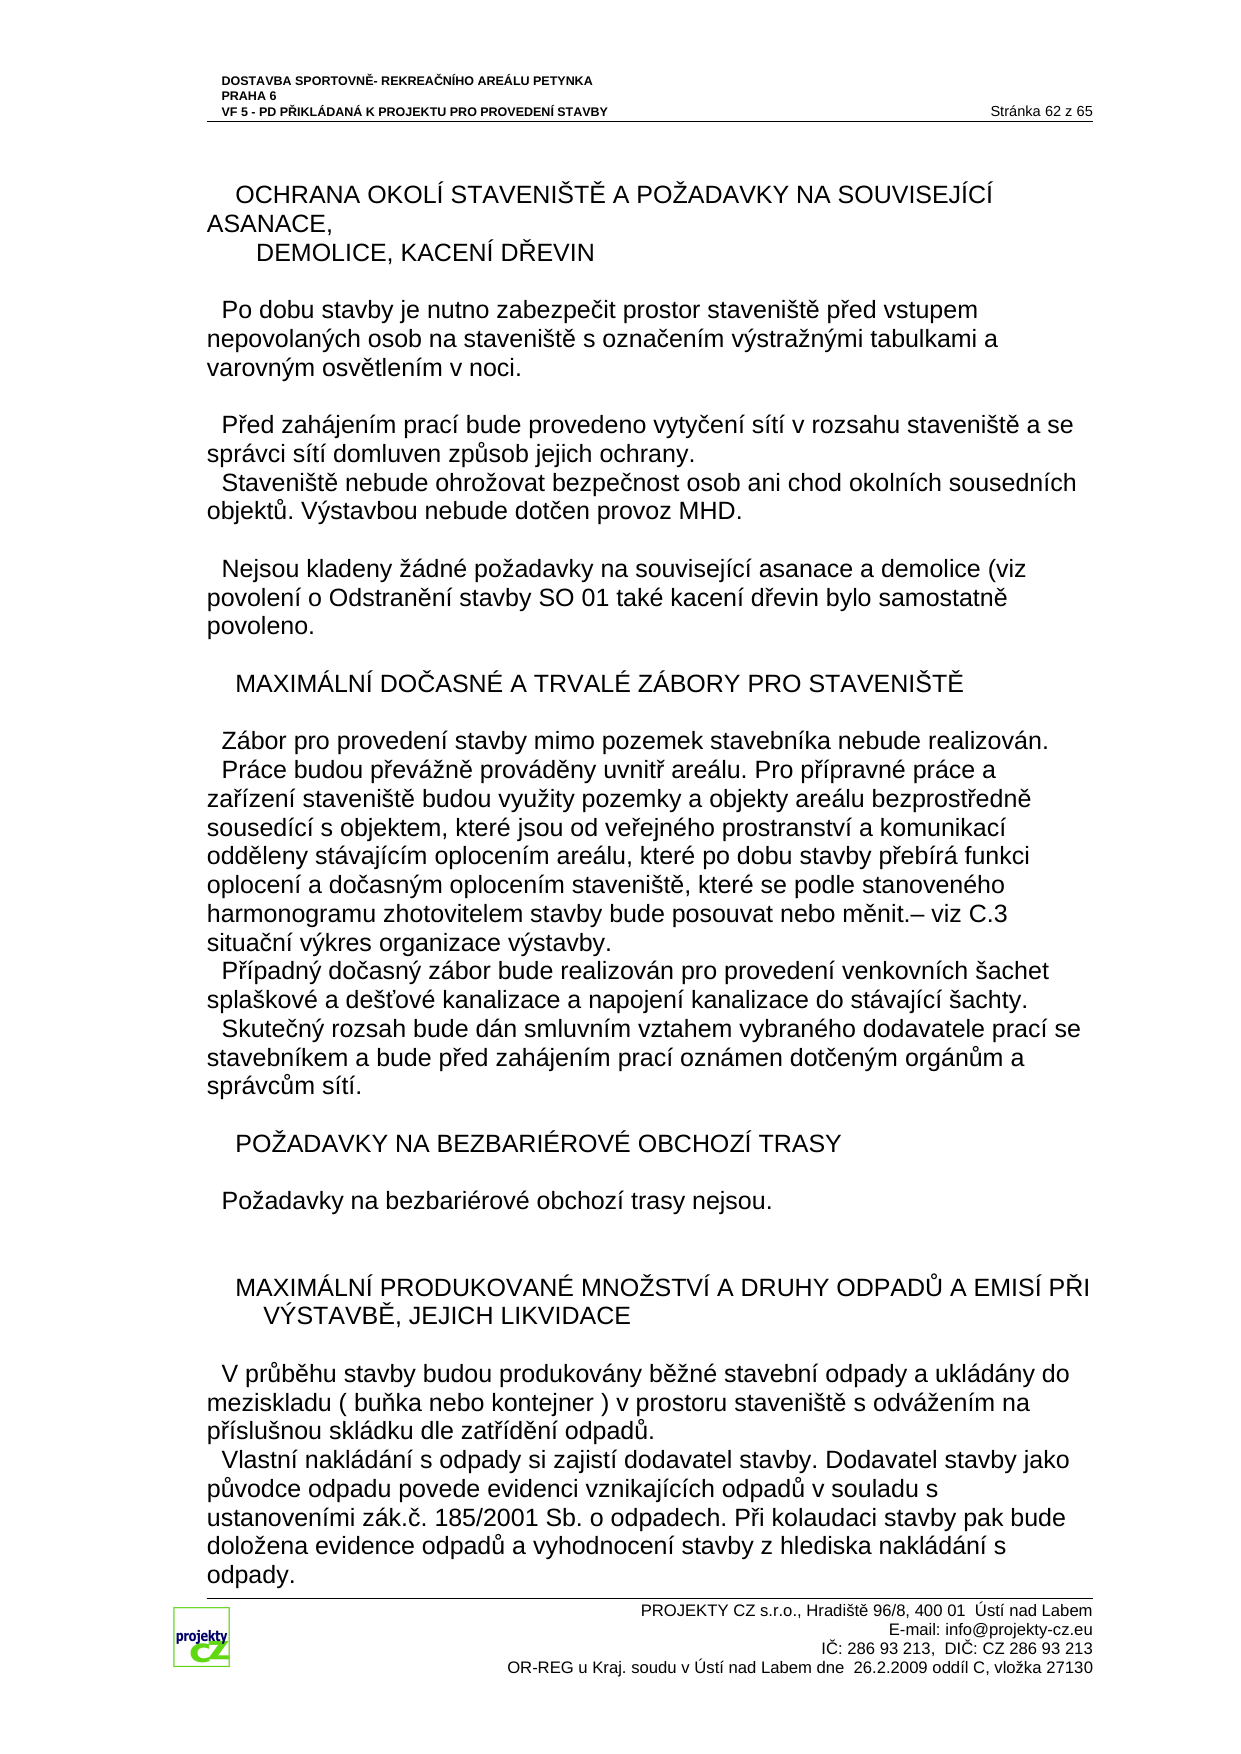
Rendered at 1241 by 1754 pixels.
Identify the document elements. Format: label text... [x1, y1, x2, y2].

text Nejsou kladeny žádné požadavky na související asanace a demolice (viz povolení o Odstranění stavby SO 01 také kacení dřevin bylo samostatně povoleno. [207, 554, 1093, 640]
text Zábor pro provedení stavby mimo pozemek stavebníka nebude realizován. [207, 726, 1093, 755]
text Požadavky na bezbariérové obchozí trasy nejsou. [207, 1186, 1093, 1215]
text OCHRANA OKOLÍ STAVENIŠTĚ A POŽADAVKY NA SOUVISEJÍCÍ ASANACE, [207, 180, 1093, 237]
text MAXIMÁLNÍ PRODUKOVANÉ MNOŽSTVÍ A DRUHY ODPADŮ A EMISÍ PŘI [207, 1272, 1093, 1301]
text Před zahájením prací bude provedeno vytyčení sítí v rozsahu staveniště a se správci sítí domluven způsob jejich ochrany. [207, 410, 1093, 467]
text Skutečný rozsah bude dán smluvním vztahem vybraného dodavatele prací se stavebníkem a bude před zahájením prací oznámen dotčeným orgánům a správcům sítí. [207, 1014, 1093, 1100]
text V průběhu stavby budou produkovány běžné stavební odpady a ukládány do meziskladu ( buňka nebo kontejner ) v prostoru staveniště s odvážením na příslušnou skládku dle zatřídění odpadů. [207, 1359, 1093, 1445]
text Případný dočasný zábor bude realizován pro provedení venkovních šachet splaškové a dešťové kanalizace a napojení kanalizace do stávající šachty. [207, 956, 1093, 1014]
text Po dobu stavby je nutno zabezpečit prostor staveniště před vstupem nepovolaných osob na staveniště s označením výstražnými tabulkami a varovným osvětlením v noci. [207, 295, 1093, 381]
text Práce budou převážně prováděny uvnitř areálu. Pro přípravné práce a zařízení staveniště budou využity pozemky a objekty areálu bezprostředně sousedící s objektem, které jsou od veřejného prostranství a komunikací odděleny stávajícím oplocením areálu, které po dobu stavby přebírá funkci oplocení a dočasným oplocením staveniště, které se podle stanoveného harmonogramu zhotovitelem stavby bude posouvat nebo měnit.– viz C.3 situační výkres organizace výstavby. [207, 755, 1093, 956]
text POŽADAVKY NA BEZBARIÉROVÉ OBCHOZÍ TRASY [207, 1129, 1093, 1157]
picture [170, 1605, 233, 1670]
text Staveniště nebude ohrožovat bezpečnost osob ani chod okolních sousedních objektů. Výstavbou nebude dotčen provoz MHD. [207, 467, 1093, 525]
text VÝSTAVBĚ, JEJICH LIKVIDACE [207, 1301, 1093, 1330]
text DEMOLICE, KACENÍ DŘEVIN [207, 237, 1093, 266]
text Vlastní nakládání s odpady si zajistí dodavatel stavby. Dodavatel stavby jako původce odpadu povede evidenci vznikajících odpadů v souladu s ustanoveními zák.č. 185/2001 Sb. o odpadech. Při kolaudaci stavby pak bude doložena evidence odpadů a vyhodnocení stavby z hlediska nakládání s odpady. [207, 1445, 1093, 1589]
text MAXIMÁLNÍ DOČASNÉ A TRVALÉ ZÁBORY PRO STAVENIŠTĚ [207, 669, 1093, 697]
